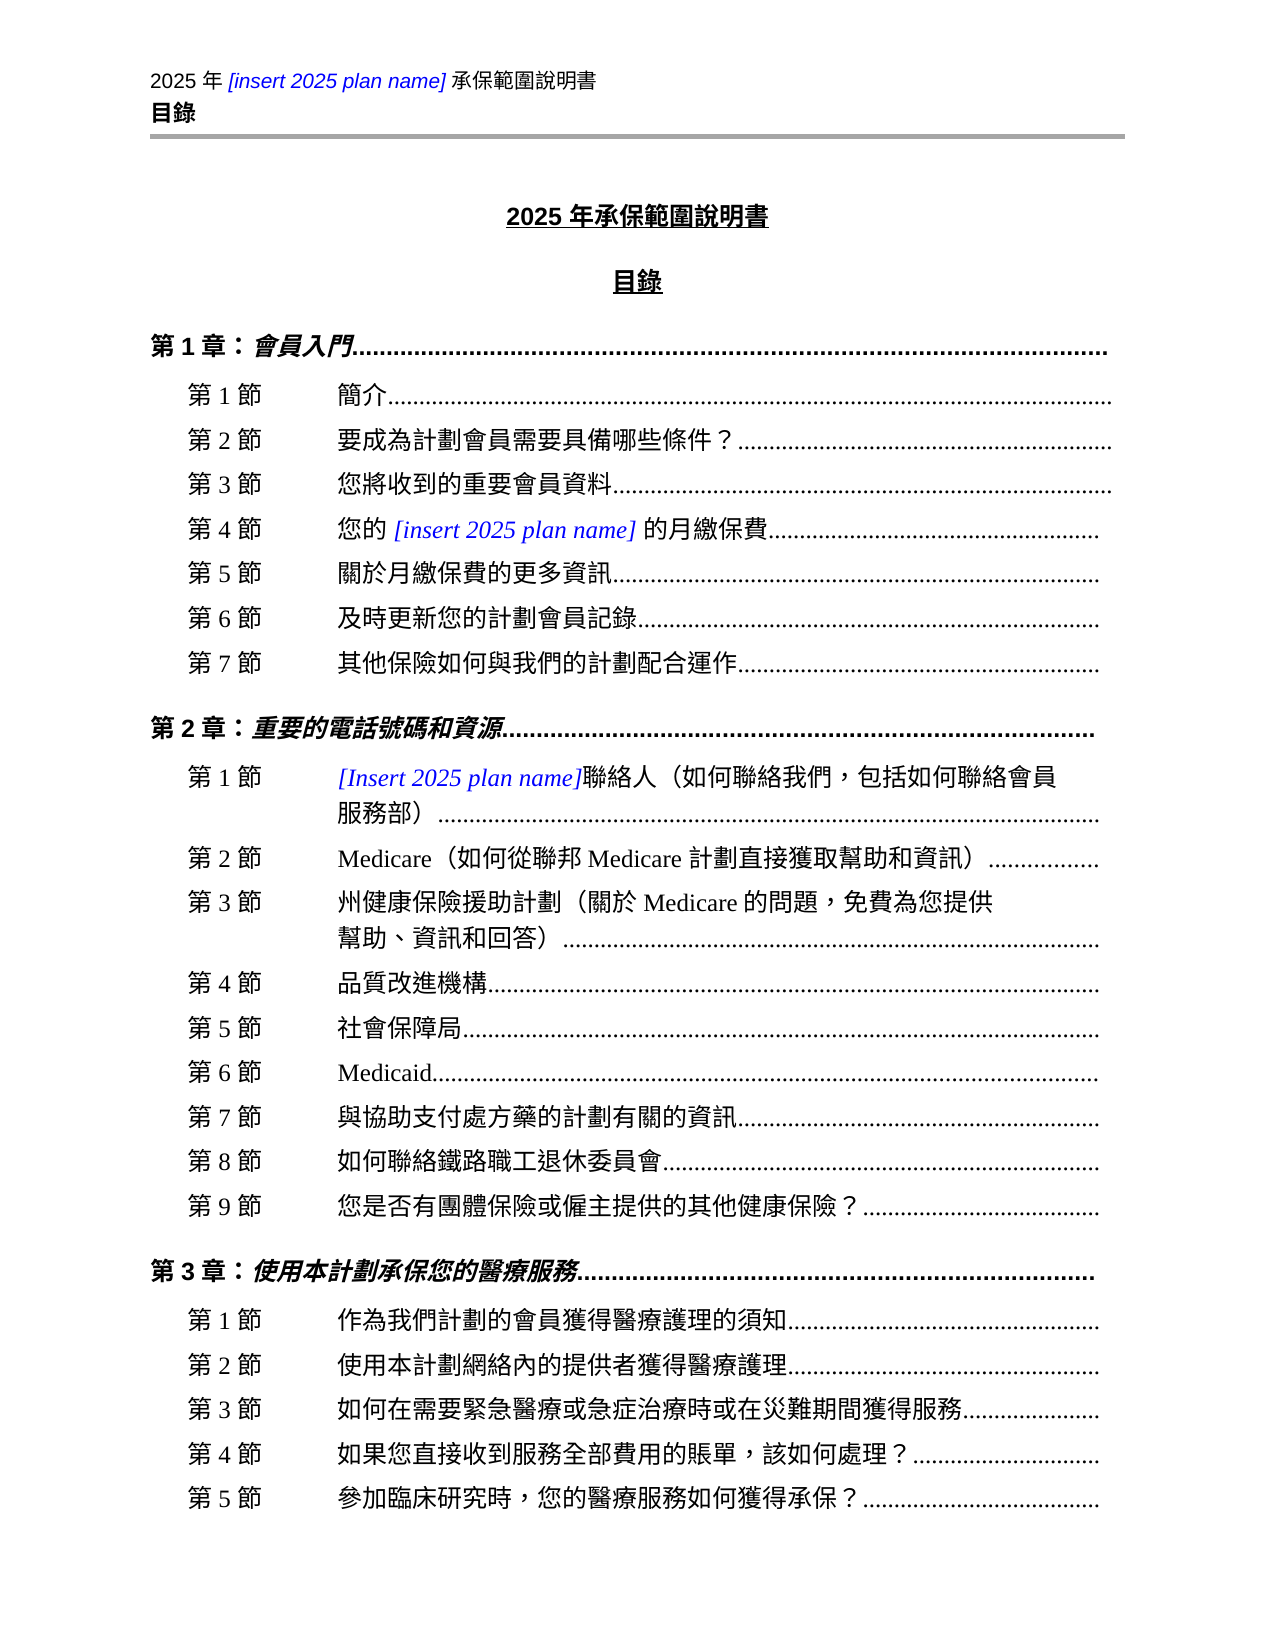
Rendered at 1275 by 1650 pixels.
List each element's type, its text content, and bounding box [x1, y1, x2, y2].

text 2025 年承保範圍說明書 [150, 196, 1125, 233]
text 第 3 節 如何在需要緊急醫療或急症治療時或在災難期間獲得服務 39 [187, 1390, 1065, 1426]
text 第 5 節 關於月繳保費的更多資訊 14 [187, 554, 1065, 590]
text 第 4 節 品質改進機構 27 [187, 963, 1065, 1000]
text 第 1 章：會員入門 4 [150, 327, 1050, 363]
text 第 4 節 如果您直接收到服務全部費用的賬單，該如何處理？ 41 [187, 1434, 1065, 1471]
text 第 2 節 Medicare（如何從聯邦 Medicare 計劃直接獲取幫助和資訊） 24 [187, 838, 1065, 874]
text 第 2 節 要成為計劃會員需要具備哪些條件？ 6 [187, 420, 1065, 456]
text 第 4 節 您的 [insert 2025 plan name] 的月繳保費 10 [187, 509, 1065, 546]
text 第 9 節 您是否有團體保險或僱主提供的其他健康保險？ 34 [187, 1186, 1065, 1223]
text 第 1 節 簡介 5 [187, 376, 1065, 412]
text 目錄 [150, 261, 1125, 298]
text 第 5 節 參加臨床研究時，您的醫療服務如何獲得承保？ 42 [187, 1479, 1065, 1515]
text 第 7 節 其他保險如何與我們的計劃配合運作 18 [187, 643, 1065, 679]
text 第 3 節 您將收到的重要會員資料 7 [187, 465, 1065, 501]
text 第 3 節 州健康保險援助計劃（關於 Medicare 的問題，免費為您提供 幫助、資訊和回答） 26 [187, 883, 1065, 955]
text 第 5 節 社會保障局 28 [187, 1008, 1065, 1044]
text 第 2 章：重要的電話號碼和資源 20 [150, 708, 1050, 745]
text 第 8 節 如何聯絡鐵路職工退休委員會 33 [187, 1142, 1065, 1178]
text 第 7 節 與協助支付處方藥的計劃有關的資訊 30 [187, 1097, 1065, 1133]
text 第 1 節 作為我們計劃的會員獲得醫療護理的須知 36 [187, 1301, 1065, 1337]
text 第 6 節 及時更新您的計劃會員記錄 17 [187, 598, 1065, 635]
text 第 3 章：使用本計劃承保您的醫療服務 35 [150, 1252, 1050, 1288]
text 第 6 節 Medicaid 29 [187, 1053, 1065, 1089]
text 第 2 節 使用本計劃網絡內的提供者獲得醫療護理 38 [187, 1345, 1065, 1381]
text 第 1 節 [Insert 2025 plan name]聯絡人（如何聯絡我們，包括如何聯絡會員服務部） 21 [187, 757, 1065, 830]
